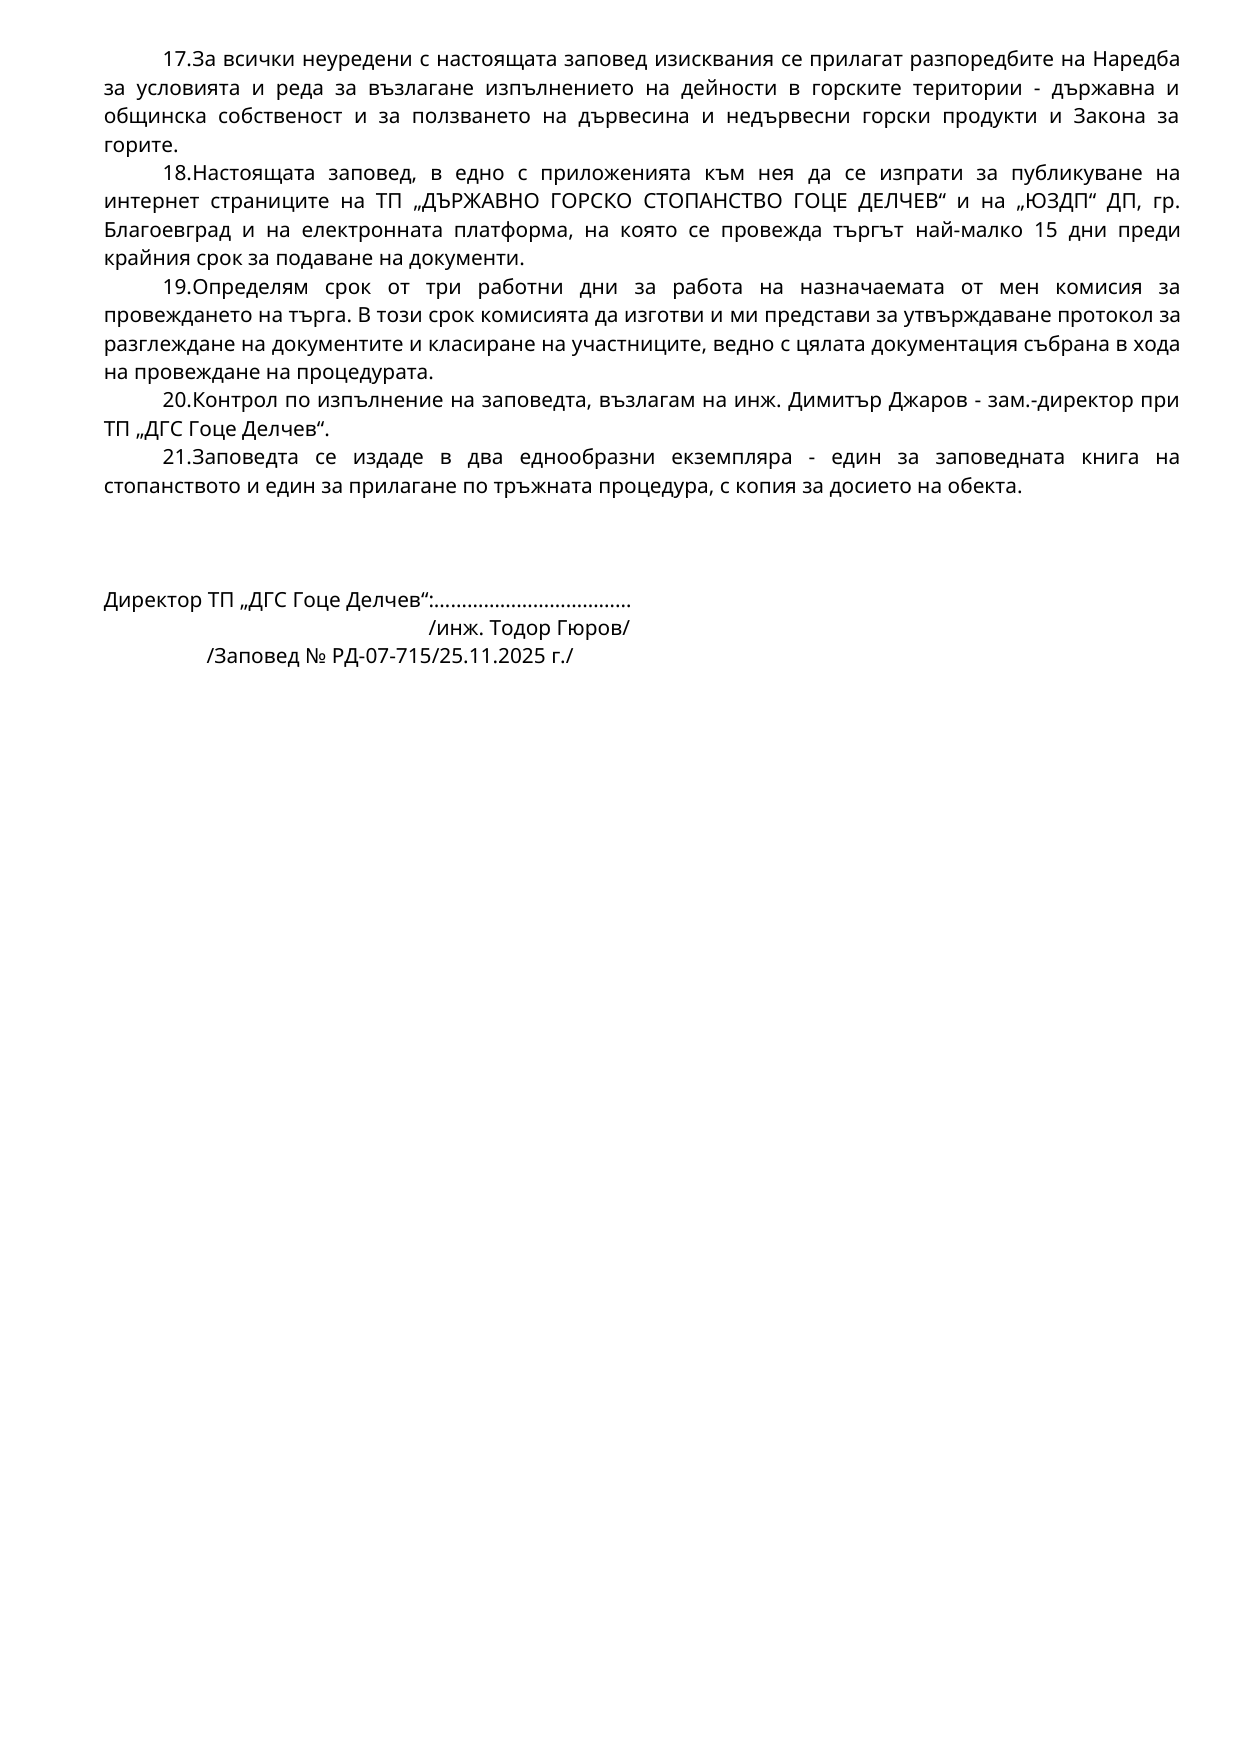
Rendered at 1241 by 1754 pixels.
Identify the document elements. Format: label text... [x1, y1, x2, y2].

list Определям срок от три работни дни за работа на назначаемата от мен комисия за провеждането на търга. В този срок комисията да изготви и ми представи за утвърждаване протокол за разглеждане на документите и класиране на участниците, ведно с цялата документация събрана в хода на провеждане на процедурата. [103, 272, 1181, 386]
list Контрол по изпълнение на заповедта, възлагам на инж. Димитър Джаров - зам.-директор при ТП „ДГС Гоце Делчев“. [103, 386, 1181, 442]
text /Заповед № РД-07-715/25.11.2025 г./ [103, 642, 1181, 670]
text /инж. Тодор Гюров/ [103, 613, 1181, 642]
text Директор ТП „ДГС Гоце Делчев“:……………………………… [103, 585, 1181, 613]
list Настоящата заповед, в едно с приложенията към нея да се изпрати за публикуване на интернет страниците на ТП „ДЪРЖАВНО ГОРСКО СТОПАНСТВО ГОЦЕ ДЕЛЧЕВ“ и на „ЮЗДП“ ДП, гр. Благоевград и на електронната платформа, на която се провежда търгът най-малко 15 дни преди крайния срок за подаване на документи. [103, 158, 1181, 272]
list За всички неуредени с настоящата заповед изисквания се прилагат разпоредбите на Наредба за условията и реда за възлагане изпълнението на дейности в горските територии - държавна и общинска собственост и за ползването на дървесина и недървесни горски продукти и Закона за горите. [103, 44, 1181, 158]
list Заповедта се издаде в два еднообразни екземпляра - един за заповедната книга на стопанството и един за прилагане по тръжната процедура, с копия за досието на обекта. [103, 442, 1181, 499]
